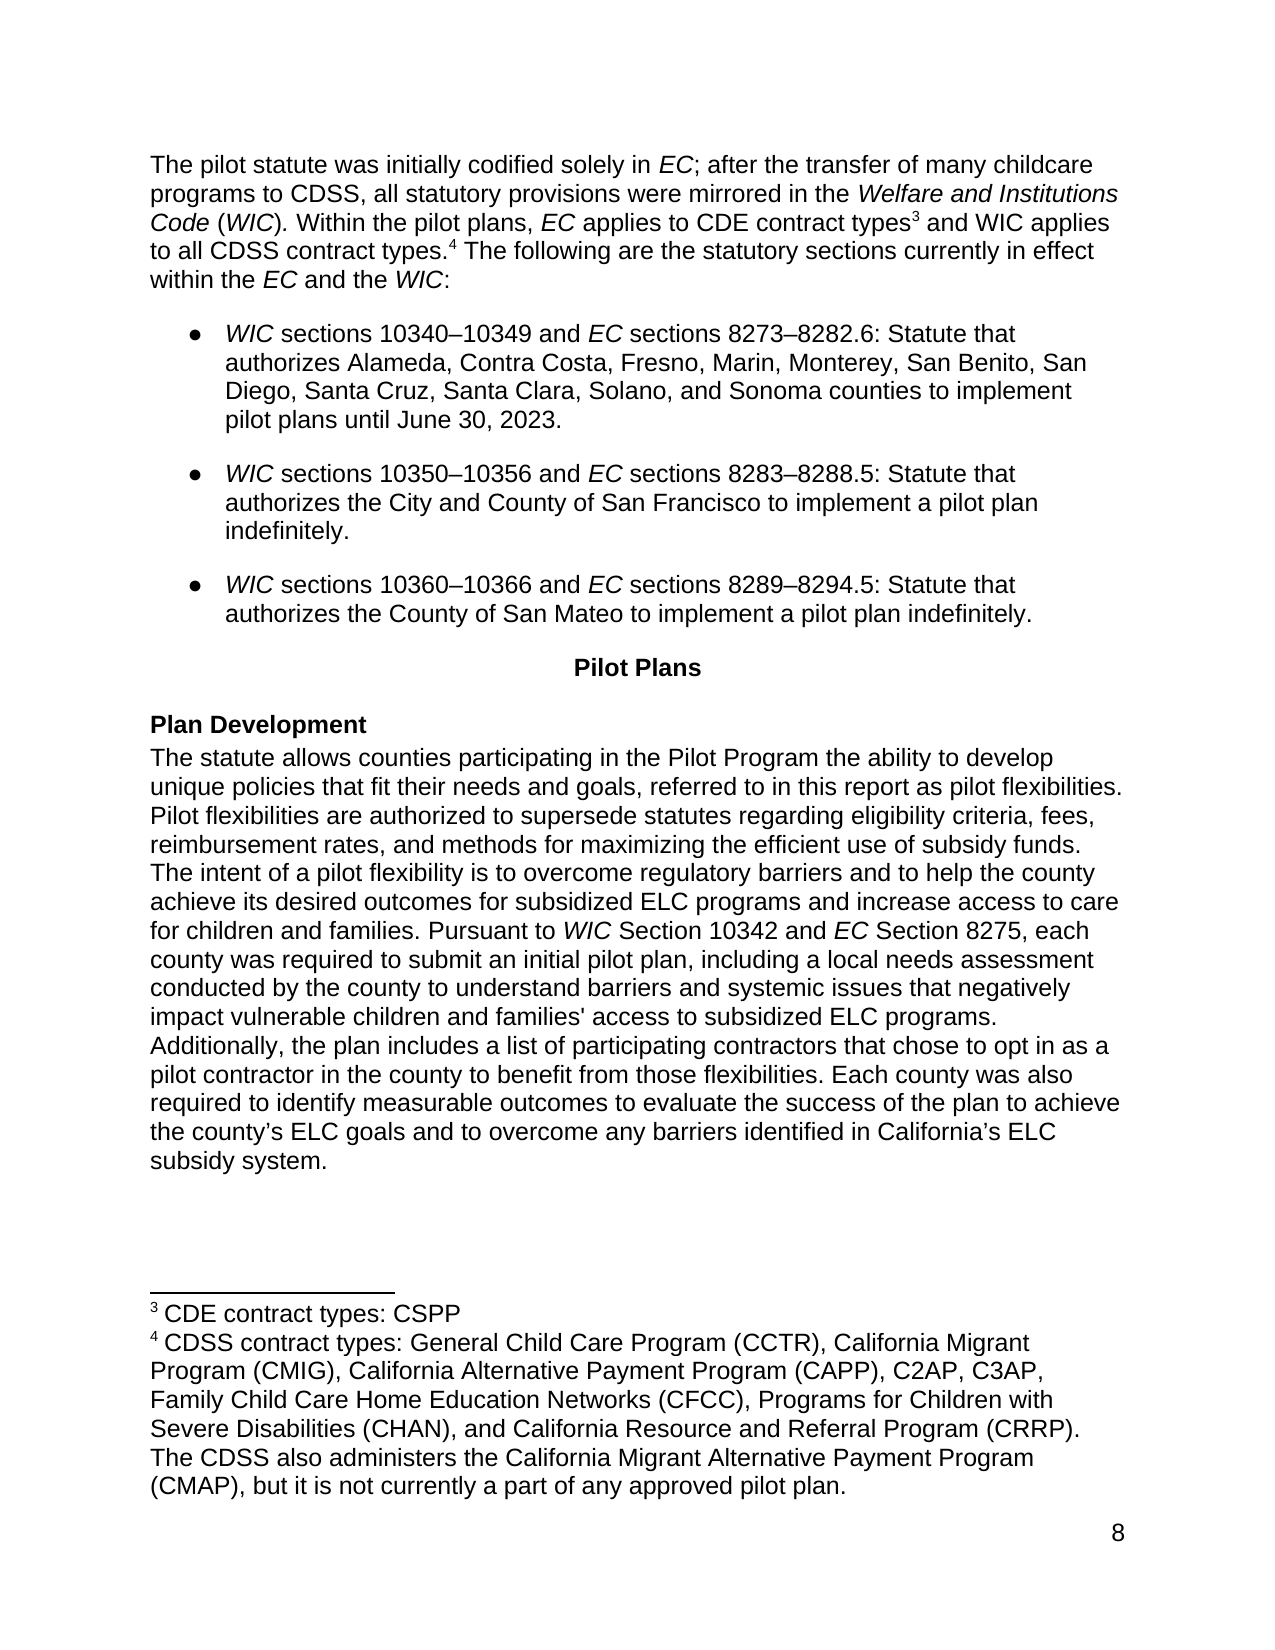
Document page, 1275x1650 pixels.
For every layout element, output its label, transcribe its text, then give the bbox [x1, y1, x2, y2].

subtitle Pilot Plans [150, 652, 1125, 681]
list WIC sections 10360–10366 and EC sections 8289–8294.5: Statute that authorizes the County of San Mateo to implement a pilot plan indefinitely. [187, 570, 1125, 627]
text The pilot statute was initially codified solely in EC; after the transfer of many childcare programs to CDSS, all statutory provisions were mirrored in the Welfare and Institutions Code (WIC). Within the pilot plans, EC applies to CDE contract types and WIC applies to all CDSS contract types. The following are the statutory sections currently in effect within the EC and the WIC: [150, 150, 1125, 294]
subtitle Plan Development [150, 710, 1125, 739]
text The statute allows counties participating in the Pilot Program the ability to develop unique policies that fit their needs and goals, referred to in this report as pilot flexibilities. Pilot flexibilities are authorized to supersede statutes regarding eligibility criteria, fees, reimbursement rates, and methods for maximizing the efficient use of subsidy funds. The intent of a pilot flexibility is to overcome regulatory barriers and to help the county achieve its desired outcomes for subsidized ELC programs and increase access to care for children and families. Pursuant to WIC Section 10342 and EC Section 8275, each county was required to submit an initial pilot plan, including a local needs assessment conducted by the county to understand barriers and systemic issues that negatively impact vulnerable children and families' access to subsidized ELC programs. Additionally, the plan includes a list of participating contractors that chose to opt in as a pilot contractor in the county to benefit from those flexibilities. Each county was also required to identify measurable outcomes to evaluate the success of the plan to achieve the county’s ELC goals and to overcome any barriers identified in California’s ELC subsidy system. [150, 743, 1125, 1174]
list WIC sections 10340–10349 and EC sections 8273–8282.6: Statute that authorizes Alameda, Contra Costa, Fresno, Marin, Monterey, San Benito, San Diego, Santa Cruz, Santa Clara, Solano, and Sonoma counties to implement pilot plans until June 30, 2023. [187, 319, 1125, 434]
list WIC sections 10350–10356 and EC sections 8283–8288.5: Statute that authorizes the City and County of San Francisco to implement a pilot plan indefinitely. [187, 459, 1125, 545]
